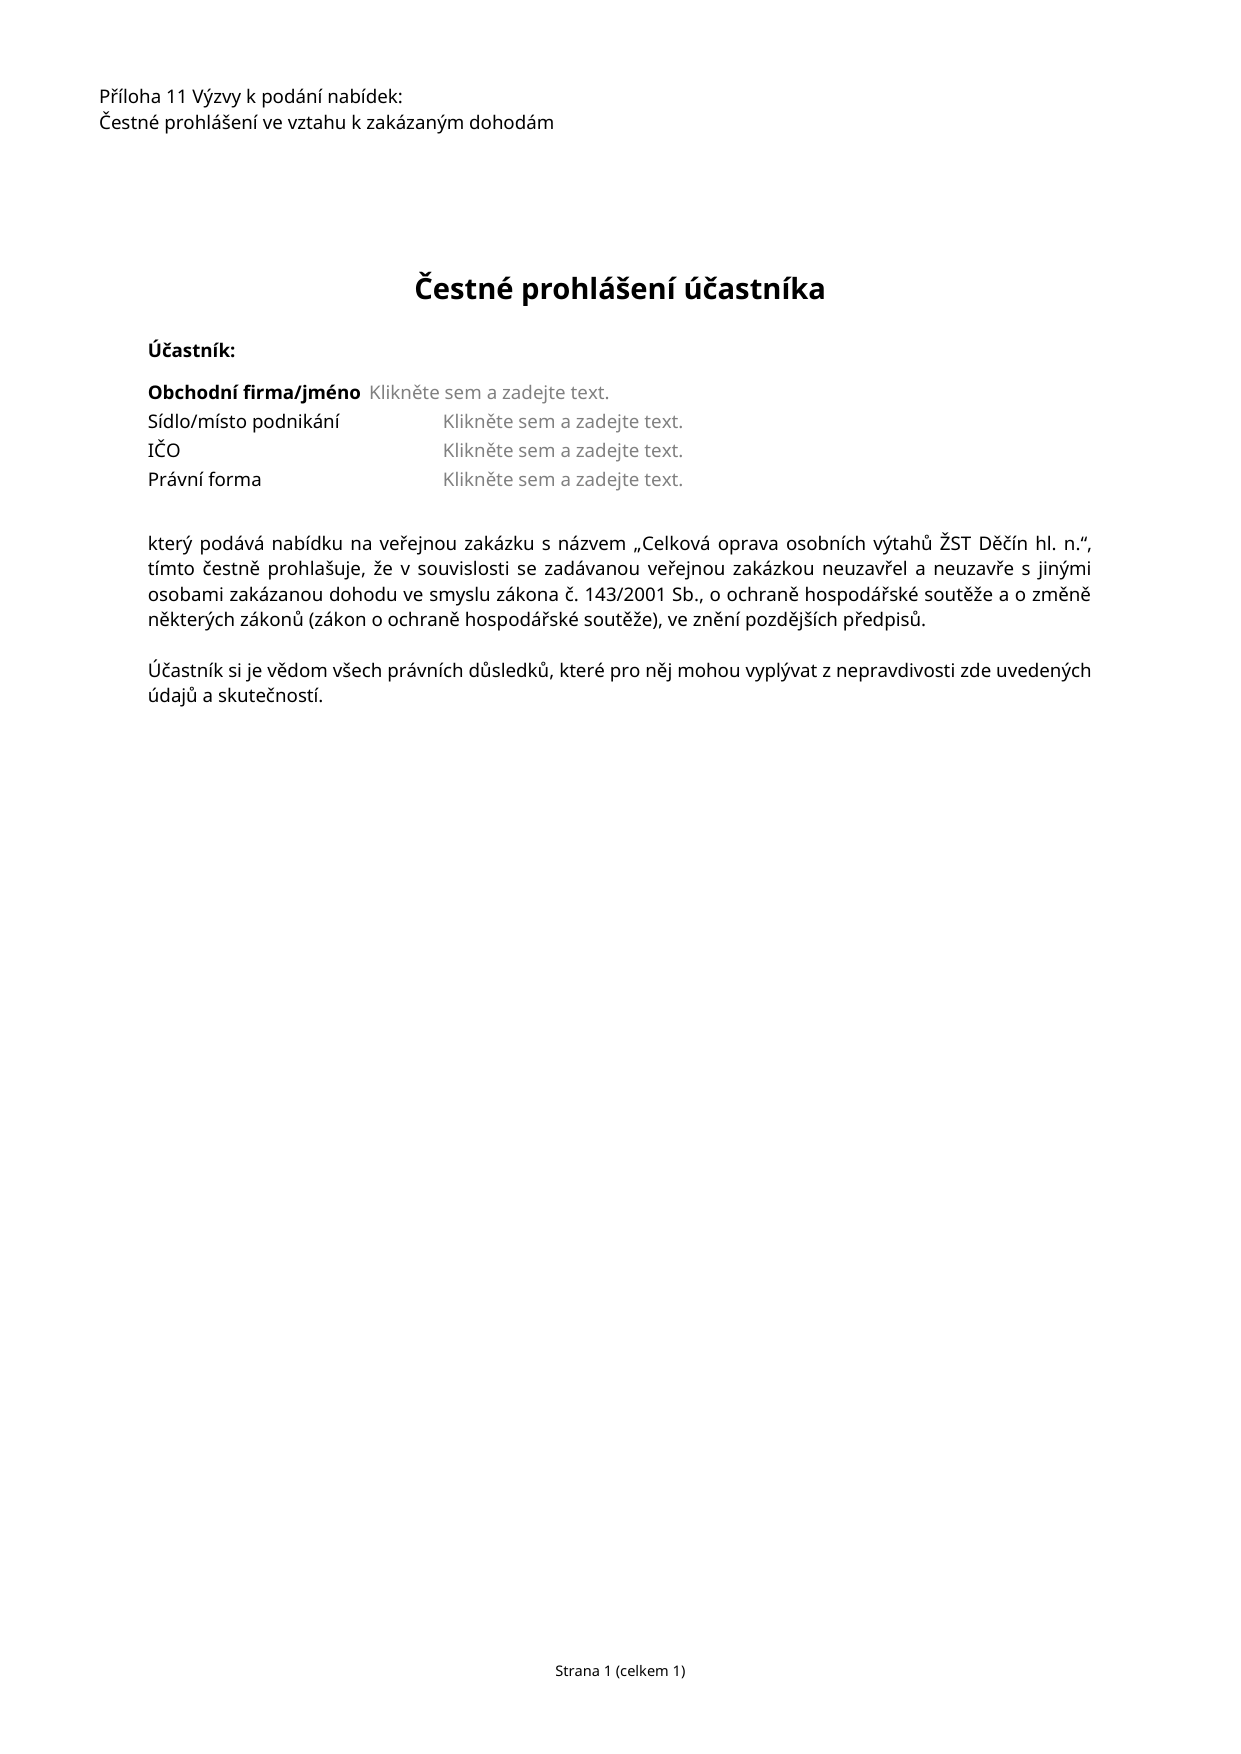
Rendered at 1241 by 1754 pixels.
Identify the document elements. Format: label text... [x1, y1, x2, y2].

text Účastník: [148, 333, 1093, 364]
text Sídlo/místo podnikání [148, 405, 1093, 434]
text Účastník si je vědom všech právních důsledků, které pro něj mohou vyplývat z nepravdivosti zde uvedených údajů a skutečností. [148, 657, 1093, 708]
text Obchodní firma/jméno [148, 376, 1093, 405]
text Právní forma [148, 463, 1093, 492]
text který podává nabídku na veřejnou zakázku s názvem „Celková oprava osobních výtahů ŽST Děčín hl. n.“, tímto čestně prohlašuje, že v souvislosti se zadávanou veřejnou zakázkou neuzavřel a neuzavře s jinými osobami zakázanou dohodu ve smyslu zákona č. 143/2001 Sb., o ochraně hospodářské soutěže a o změně některých zákonů (zákon o ochraně hospodářské soutěže), ve znění pozdějších předpisů. [148, 530, 1093, 632]
title Čestné prohlášení účastníka [148, 268, 1093, 308]
text IČO [148, 434, 1093, 463]
